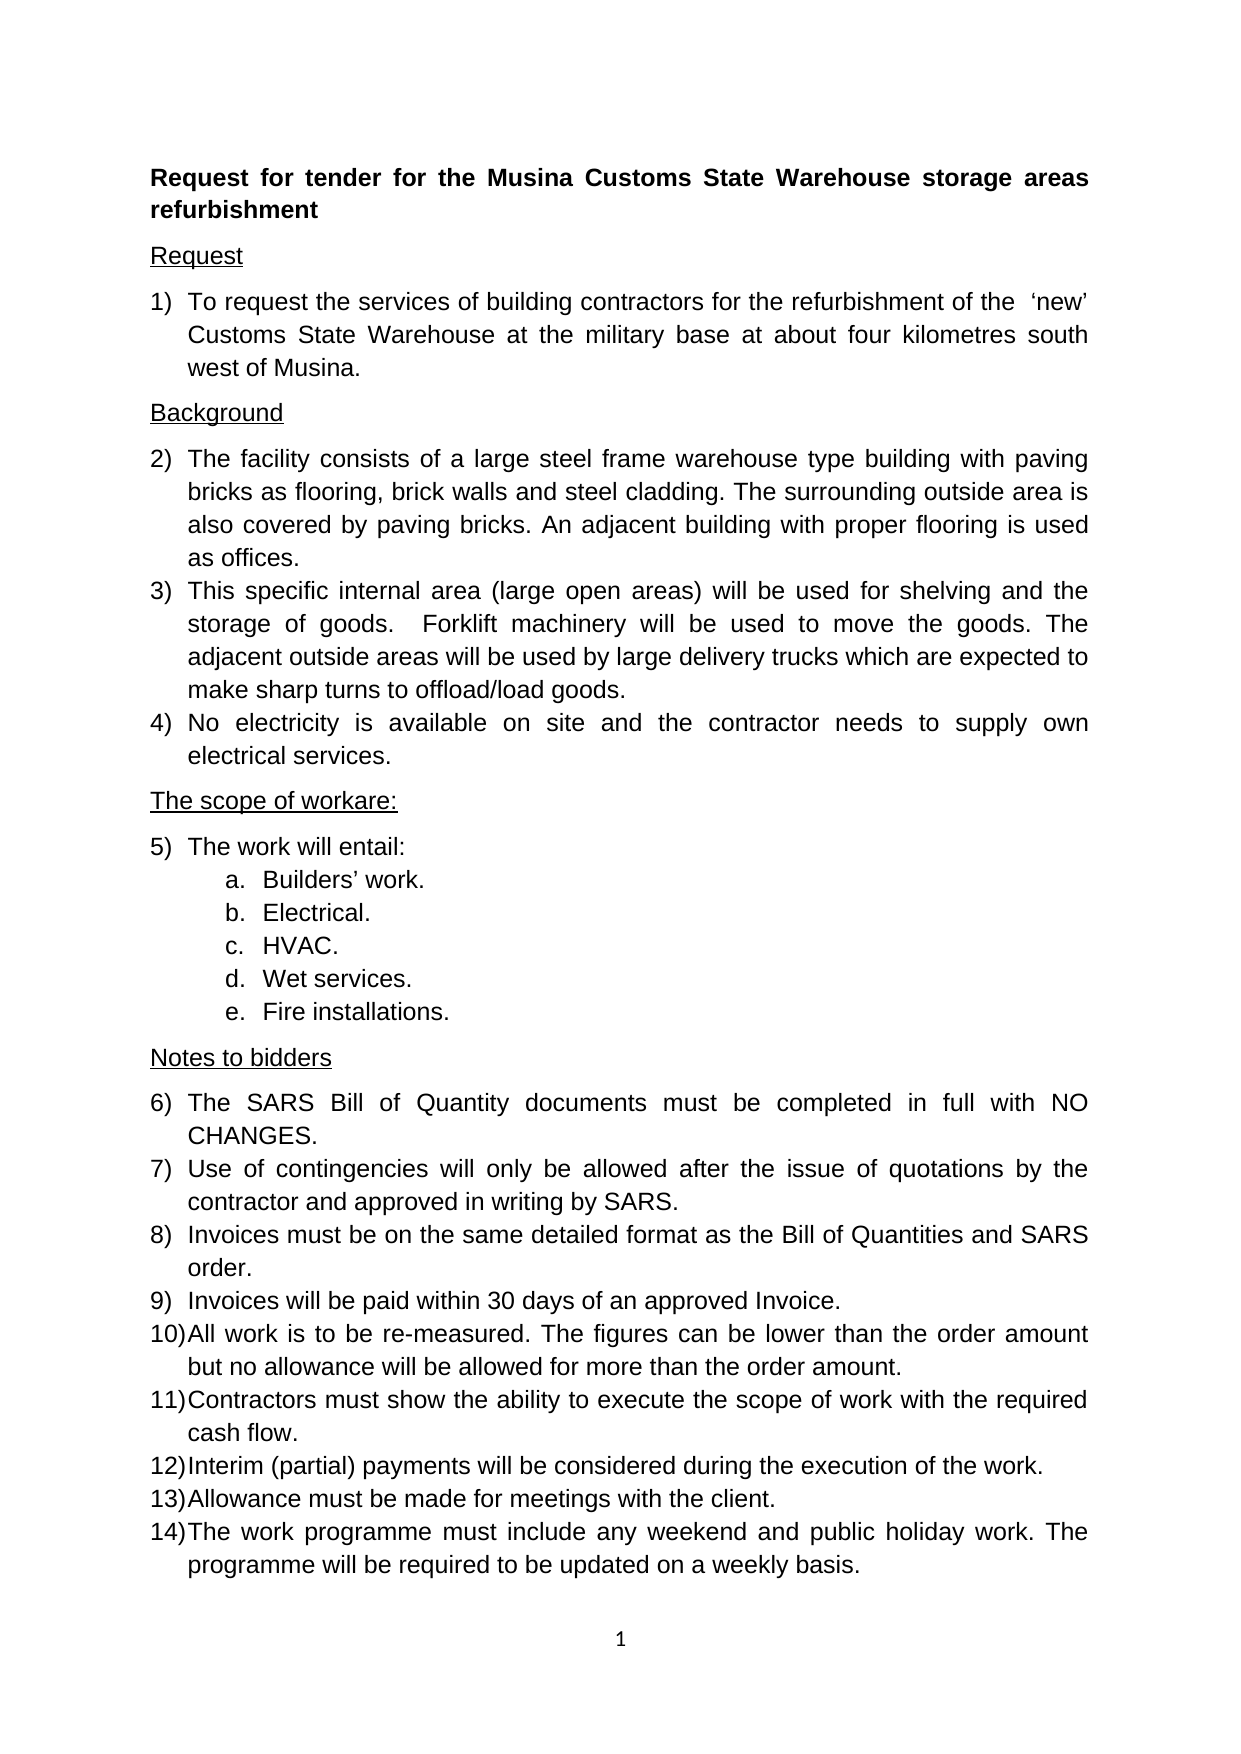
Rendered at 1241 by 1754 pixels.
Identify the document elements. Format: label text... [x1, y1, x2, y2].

list This specific internal area (large open areas) will be used for shelving and the storage of goods. Forklift machinery will be used to move the goods. The adjacent outside areas will be used by large delivery trucks which are expected to make sharp turns to offload/load goods. [150, 576, 1090, 703]
text Notes to bidders [150, 1042, 1090, 1071]
list No electricity is available on site and the contractor needs to supply own electrical services. [150, 708, 1090, 769]
text Request [150, 241, 1090, 270]
list Builders’ work. [225, 865, 1090, 894]
list The facility consists of a large steel frame warehouse type building with paving bricks as flooring, brick walls and steel cladding. The surrounding outside area is also covered by paving bricks. An adjacent building with proper flooring is used as offices. [150, 444, 1090, 571]
list Allowance must be made for meetings with the client. [150, 1484, 1090, 1513]
list Invoices must be on the same detailed format as the Bill of Quantities and SARS order. [150, 1220, 1090, 1282]
list All work is to be re-measured. The figures can be lower than the order amount but no allowance will be allowed for more than the order amount. [150, 1319, 1090, 1381]
list The work programme must include any weekend and public holiday work. The programme will be required to be updated on a weekly basis. [150, 1517, 1090, 1579]
list HVAC. [225, 931, 1090, 960]
list Contractors must show the ability to execute the scope of work with the required cash flow. [150, 1385, 1090, 1447]
list The SARS Bill of Quantity documents must be completed in full with NO CHANGES. [150, 1088, 1090, 1150]
text Request for tender for the Musina Customs State Warehouse storage areas refurbishment [150, 162, 1090, 224]
text The scope of workare: [150, 786, 1090, 815]
list Wet services. [225, 964, 1090, 993]
list Fire installations. [225, 997, 1090, 1026]
list To request the services of building contractors for the refurbishment of the ‘new’ Customs State Warehouse at the military base at about four kilometres south west of Musina. [150, 287, 1090, 381]
list Interim (partial) payments will be considered during the execution of the work. [150, 1451, 1090, 1480]
list Electrical. [225, 898, 1090, 927]
list Invoices will be paid within 30 days of an approved Invoice. [150, 1286, 1090, 1315]
text Background [150, 398, 1090, 427]
list The work will entail: [150, 832, 1090, 861]
list Use of contingencies will only be allowed after the issue of quotations by the contractor and approved in writing by SARS. [150, 1154, 1090, 1216]
